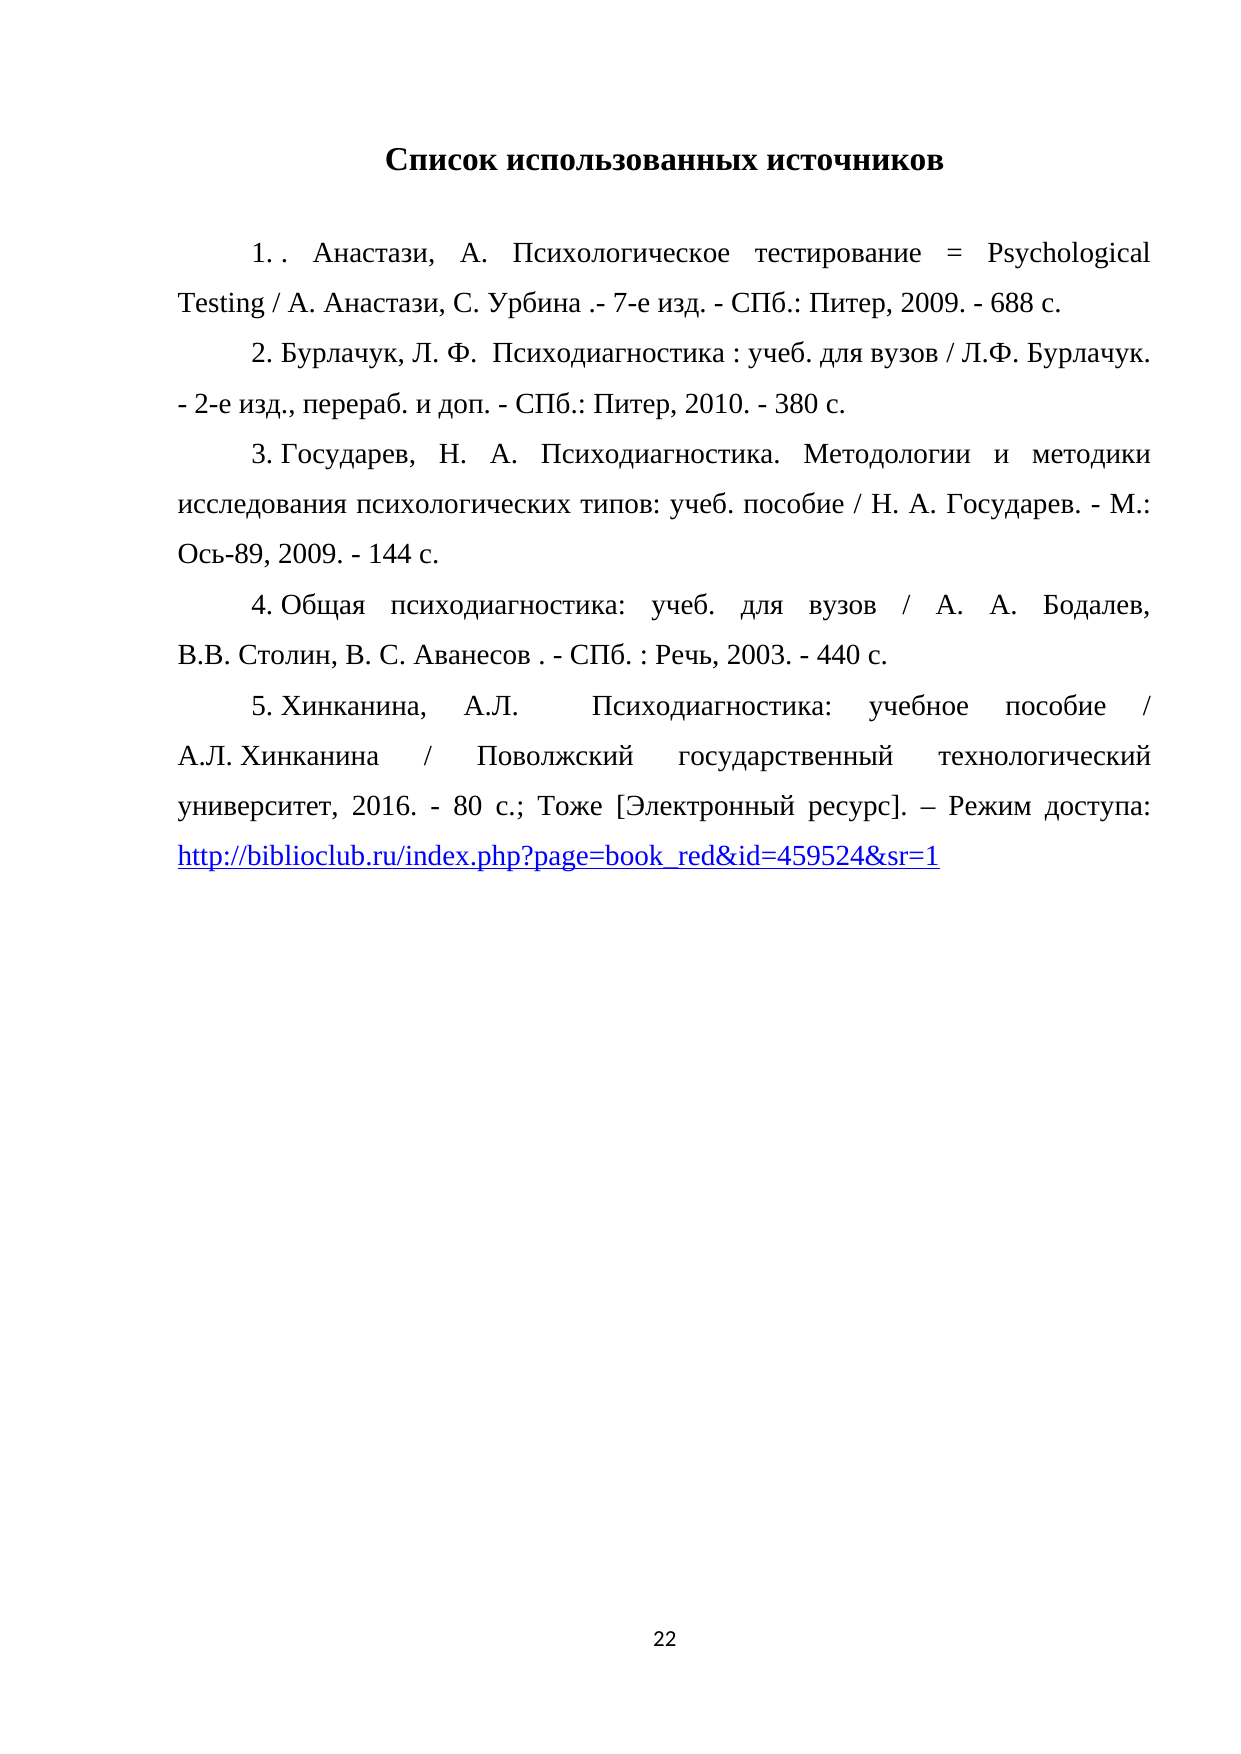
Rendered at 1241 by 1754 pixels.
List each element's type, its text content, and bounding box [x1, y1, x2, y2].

list . Анастази, А. Психологическое тестирование = Psychological Testing / А. Анастази, С. Урбина .- 7-е изд. - СПб.: Питер, 2009. - 688 с. [177, 235, 1152, 319]
list Общая психодиагностика: учеб. для вузов / А. А. Бодалев, В.В. Столин, В. С. Аванесов . - CПб. : Речь, 2003. - 440 с. [177, 587, 1152, 671]
list Бурлачук, Л. Ф. Психодиагностика : учеб. для вузов / Л.Ф. Бурлачук. - 2-е изд., перераб. и доп. - СПб.: Питер, 2010. - 380 с. [177, 335, 1152, 419]
list Государев, Н. А. Психодиагностика. Методологии и методики исследования психологических типов: учеб. пособие / Н. А. Государев. - М.: Ось-89, 2009. - 144 с. [177, 436, 1152, 570]
list Хинканина, А.Л. Психодиагностика: учебное пособие / А.Л. Хинканина / Поволжский государственный технологический университет, 2016. - 80 с.; Тоже [Электронный ресурс]. – Режим доступа: http://biblioclub.ru/index.php?page=book_red&id=459524&sr=1 [177, 688, 1152, 872]
subtitle Список использованных источников [177, 139, 1152, 177]
